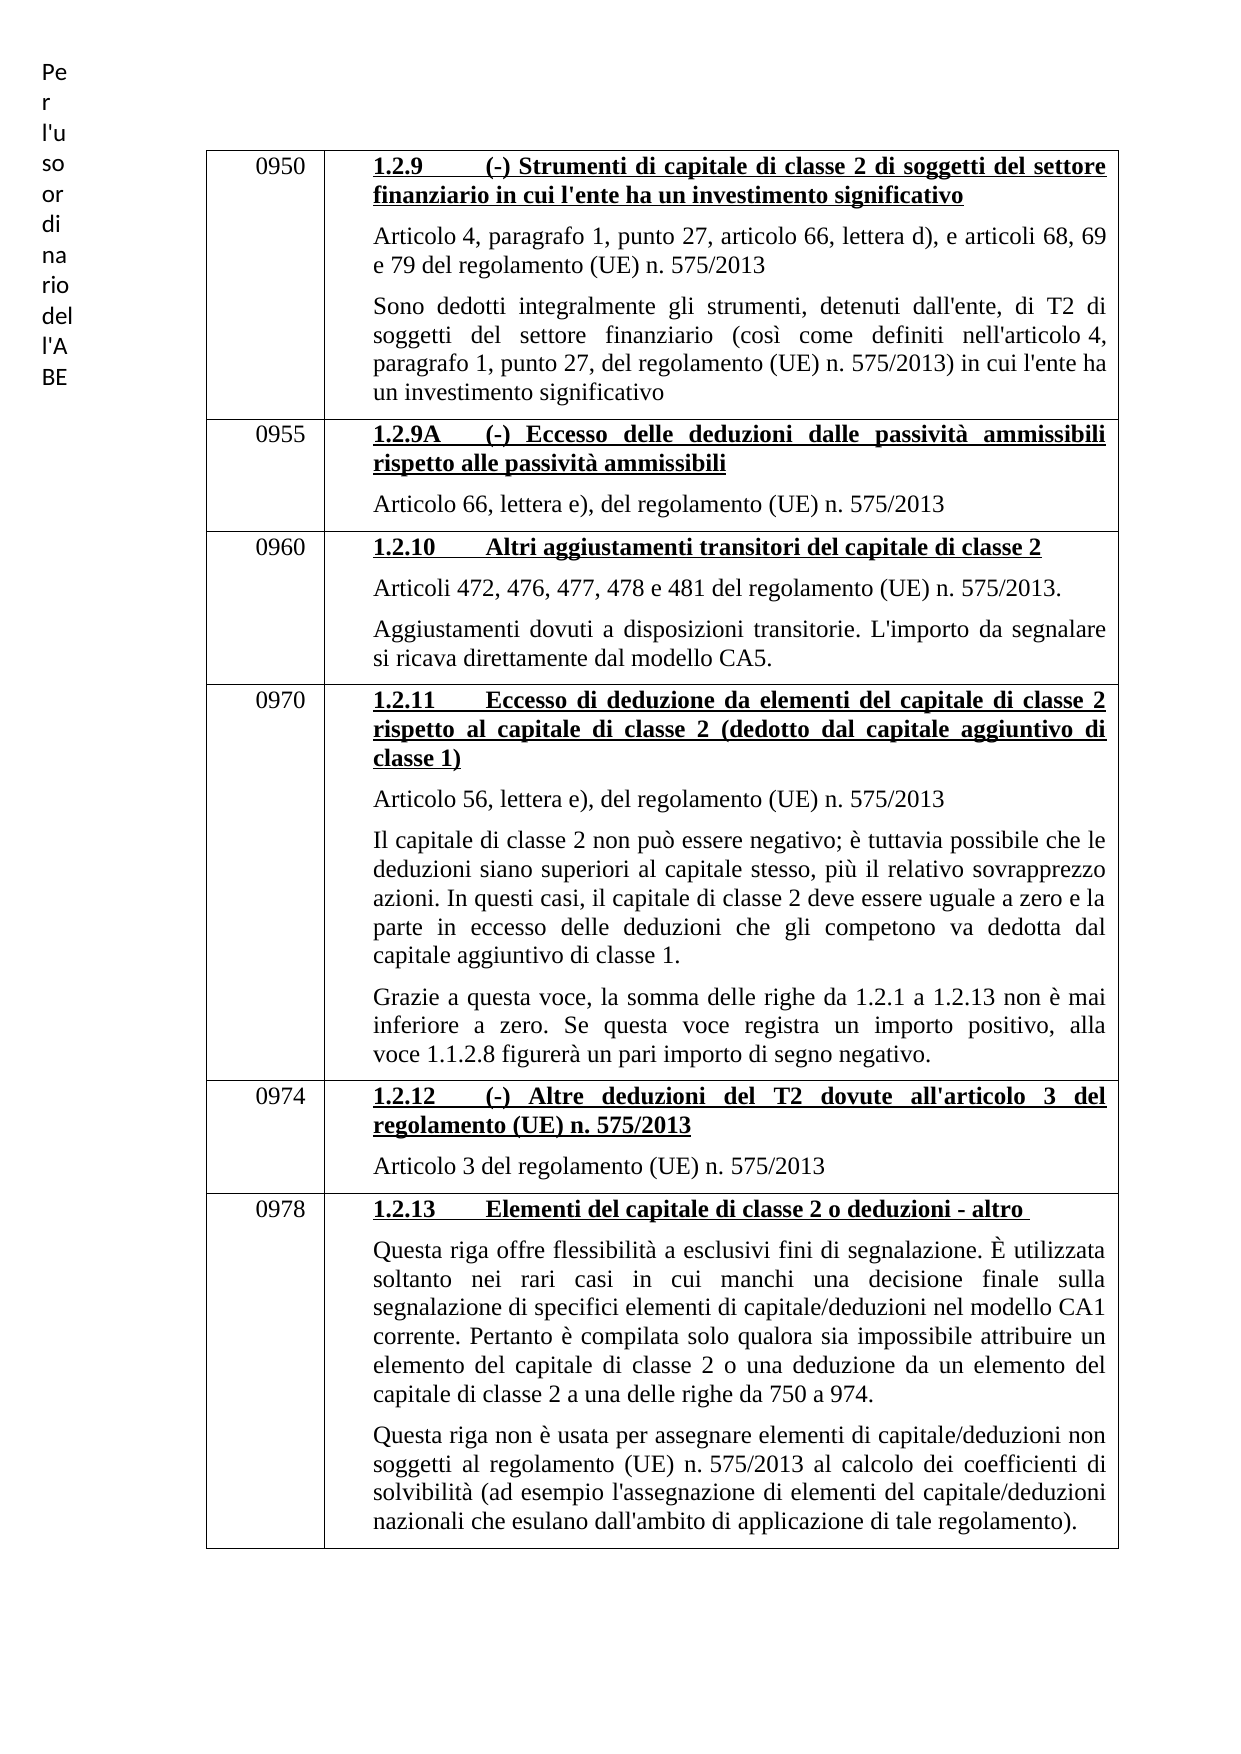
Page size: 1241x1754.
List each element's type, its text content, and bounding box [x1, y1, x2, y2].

table_cell 0978 [207, 1194, 324, 1547]
table_cell 1.2.12 (-) Altre deduzioni del T2 dovute all'articolo 3 del regolamento (UE) n. 575/2013 Articolo 3 del regolamento (UE) n. 575/2013 [325, 1081, 1118, 1193]
table_cell 1.2.9A (-) Eccesso delle deduzioni dalle passività ammissibili rispetto alle passività ammissibili Articolo 66, lettera e), del regolamento (UE) n. 575/2013 [325, 420, 1118, 531]
table_cell 0950 [207, 151, 324, 418]
table_cell 0960 [207, 532, 324, 684]
table_cell 0970 [207, 685, 324, 1080]
table_cell 1.2.9 (-) Strumenti di capitale di classe 2 di soggetti del settore finanziario in cui l'ente ha un investimento significativo Articolo 4, paragrafo 1, punto 27, articolo 66, lettera d), e articoli 68, 69 e 79 del regolamento (UE) n. 575/2013 Sono dedotti integralmente gli strumenti, detenuti dall'ente, di T2 di soggetti del settore finanziario (così come definiti nell'articolo 4, paragrafo 1, punto 27, del regolamento (UE) n. 575/2013) in cui l'ente ha un investimento significativo [325, 151, 1118, 418]
table_cell 1.2.11 Eccesso di deduzione da elementi del capitale di classe 2 rispetto al capitale di classe 2 (dedotto dal capitale aggiuntivo di classe 1) Articolo 56, lettera e), del regolamento (UE) n. 575/2013 Il capitale di classe 2 non può essere negativo; è tuttavia possibile che le deduzioni siano superiori al capitale stesso, più il relativo sovrapprezzo azioni. In questi casi, il capitale di classe 2 deve essere uguale a zero e la parte in eccesso delle deduzioni che gli competono va dedotta dal capitale aggiuntivo di classe 1. Grazie a questa voce, la somma delle righe da 1.2.1 a 1.2.13 non è mai inferiore a zero. Se questa voce registra un importo positivo, alla voce 1.1.2.8 figurerà un pari importo di segno negativo. [325, 685, 1118, 1080]
table_cell 0955 [207, 420, 324, 531]
table_cell 0974 [207, 1081, 324, 1193]
table_cell 1.2.10 Altri aggiustamenti transitori del capitale di classe 2 Articoli 472, 476, 477, 478 e 481 del regolamento (UE) n. 575/2013. Aggiustamenti dovuti a disposizioni transitorie. L'importo da segnalare si ricava direttamente dal modello CA5. [325, 532, 1118, 684]
table_cell 1.2.13 Elementi del capitale di classe 2 o deduzioni - altro Questa riga offre flessibilità a esclusivi fini di segnalazione. È utilizzata soltanto nei rari casi in cui manchi una decisione finale sulla segnalazione di specifici elementi di capitale/deduzioni nel modello CA1 corrente. Pertanto è compilata solo qualora sia impossibile attribuire un elemento del capitale di classe 2 o una deduzione da un elemento del capitale di classe 2 a una delle righe da 750 a 974. Questa riga non è usata per assegnare elementi di capitale/deduzioni non soggetti al regolamento (UE) n. 575/2013 al calcolo dei coefficienti di solvibilità (ad esempio l'assegnazione di elementi del capitale/deduzioni nazionali che esulano dall'ambito di applicazione di tale regolamento). [325, 1194, 1118, 1547]
